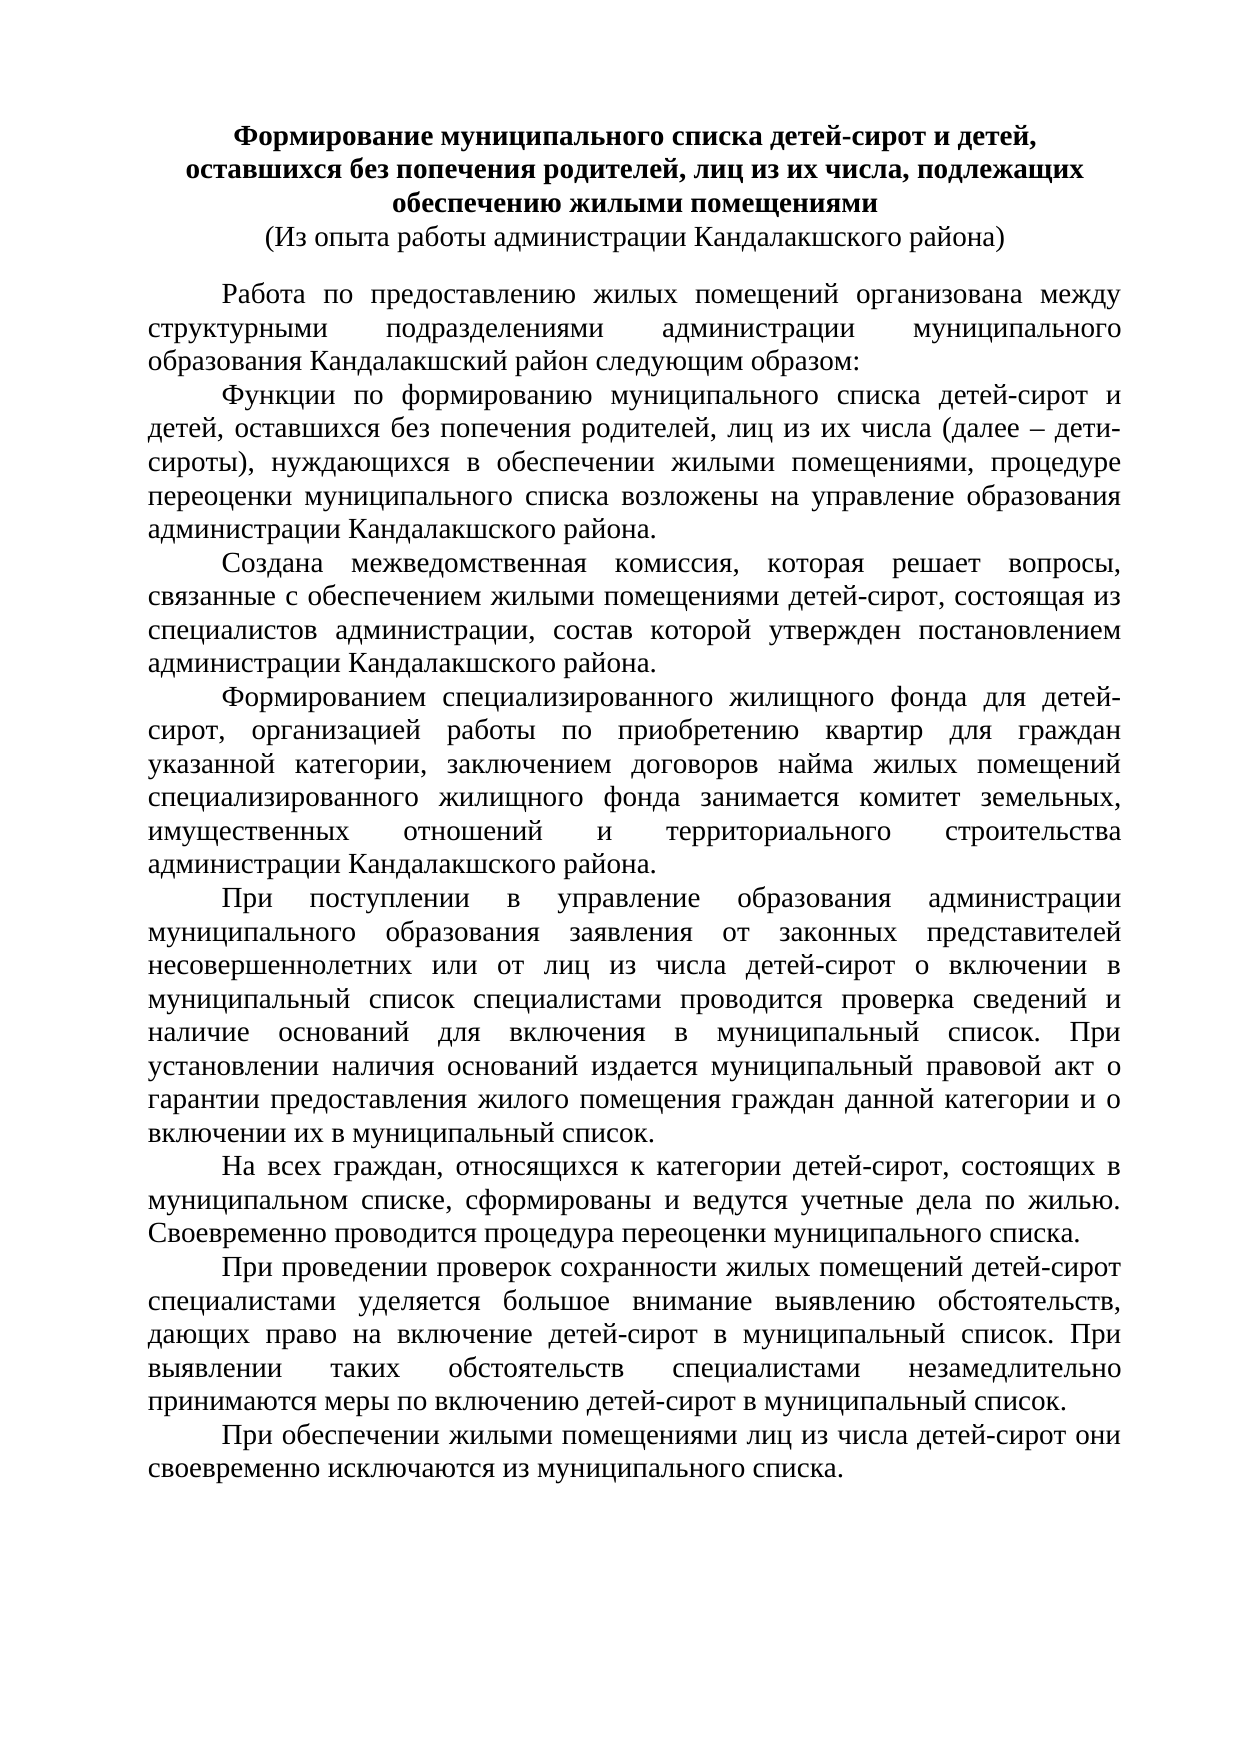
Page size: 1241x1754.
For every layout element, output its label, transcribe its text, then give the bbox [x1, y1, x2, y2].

text оставшихся без попечения родителей, лиц из их числа, подлежащих обеспечению жилыми помещениями [148, 152, 1122, 219]
text Работа по предоставлению жилых помещений организована между структурными подразделениями администрации муниципального образования Кандалакшский район следующим образом: [148, 276, 1122, 377]
text Функции по формированию муниципального списка детей-сирот и детей, оставшихся без попечения родителей, лиц из их числа (далее – дети-сироты), нуждающихся в обеспечении жилыми помещениями, процедуре переоценки муниципального списка возложены на управление образования администрации Кандалакшского района. [148, 377, 1122, 545]
text Создана межведомственная комиссия, которая решает вопросы, связанные с обеспечением жилыми помещениями детей-сирот, состоящая из специалистов администрации, состав которой утвержден постановлением администрации Кандалакшского района. [148, 545, 1122, 679]
text На всех граждан, относящихся к категории детей-сирот, состоящих в муниципальном списке, сформированы и ведутся учетные дела по жилью. Своевременно проводится процедура переоценки муниципального списка. [148, 1148, 1122, 1249]
text При проведении проверок сохранности жилых помещений детей-сирот специалистами уделяется большое внимание выявлению обстоятельств, дающих право на включение детей-сирот в муниципальный список. При выявлении таких обстоятельств специалистами незамедлительно принимаются меры по включению детей-сирот в муниципальный список. [148, 1249, 1122, 1417]
text Формирование муниципального списка детей-сирот и детей, [148, 118, 1122, 152]
text (Из опыта работы администрации Кандалакшского района) [148, 219, 1122, 252]
text При обеспечении жилыми помещениями лиц из числа детей-сирот они своевременно исключаются из муниципального списка. [148, 1417, 1122, 1484]
text При поступлении в управление образования администрации муниципального образования заявления от законных представителей несовершеннолетних или от лиц из числа детей-сирот о включении в муниципальный список специалистами проводится проверка сведений и наличие оснований для включения в муниципальный список. При установлении наличия оснований издается муниципальный правовой акт о гарантии предоставления жилого помещения граждан данной категории и о включении их в муниципальный список. [148, 880, 1122, 1148]
text Формированием специализированного жилищного фонда для детей-сирот, организацией работы по приобретению квартир для граждан указанной категории, заключением договоров найма жилых помещений специализированного жилищного фонда занимается комитет земельных, имущественных отношений и территориального строительства администрации Кандалакшского района. [148, 679, 1122, 880]
